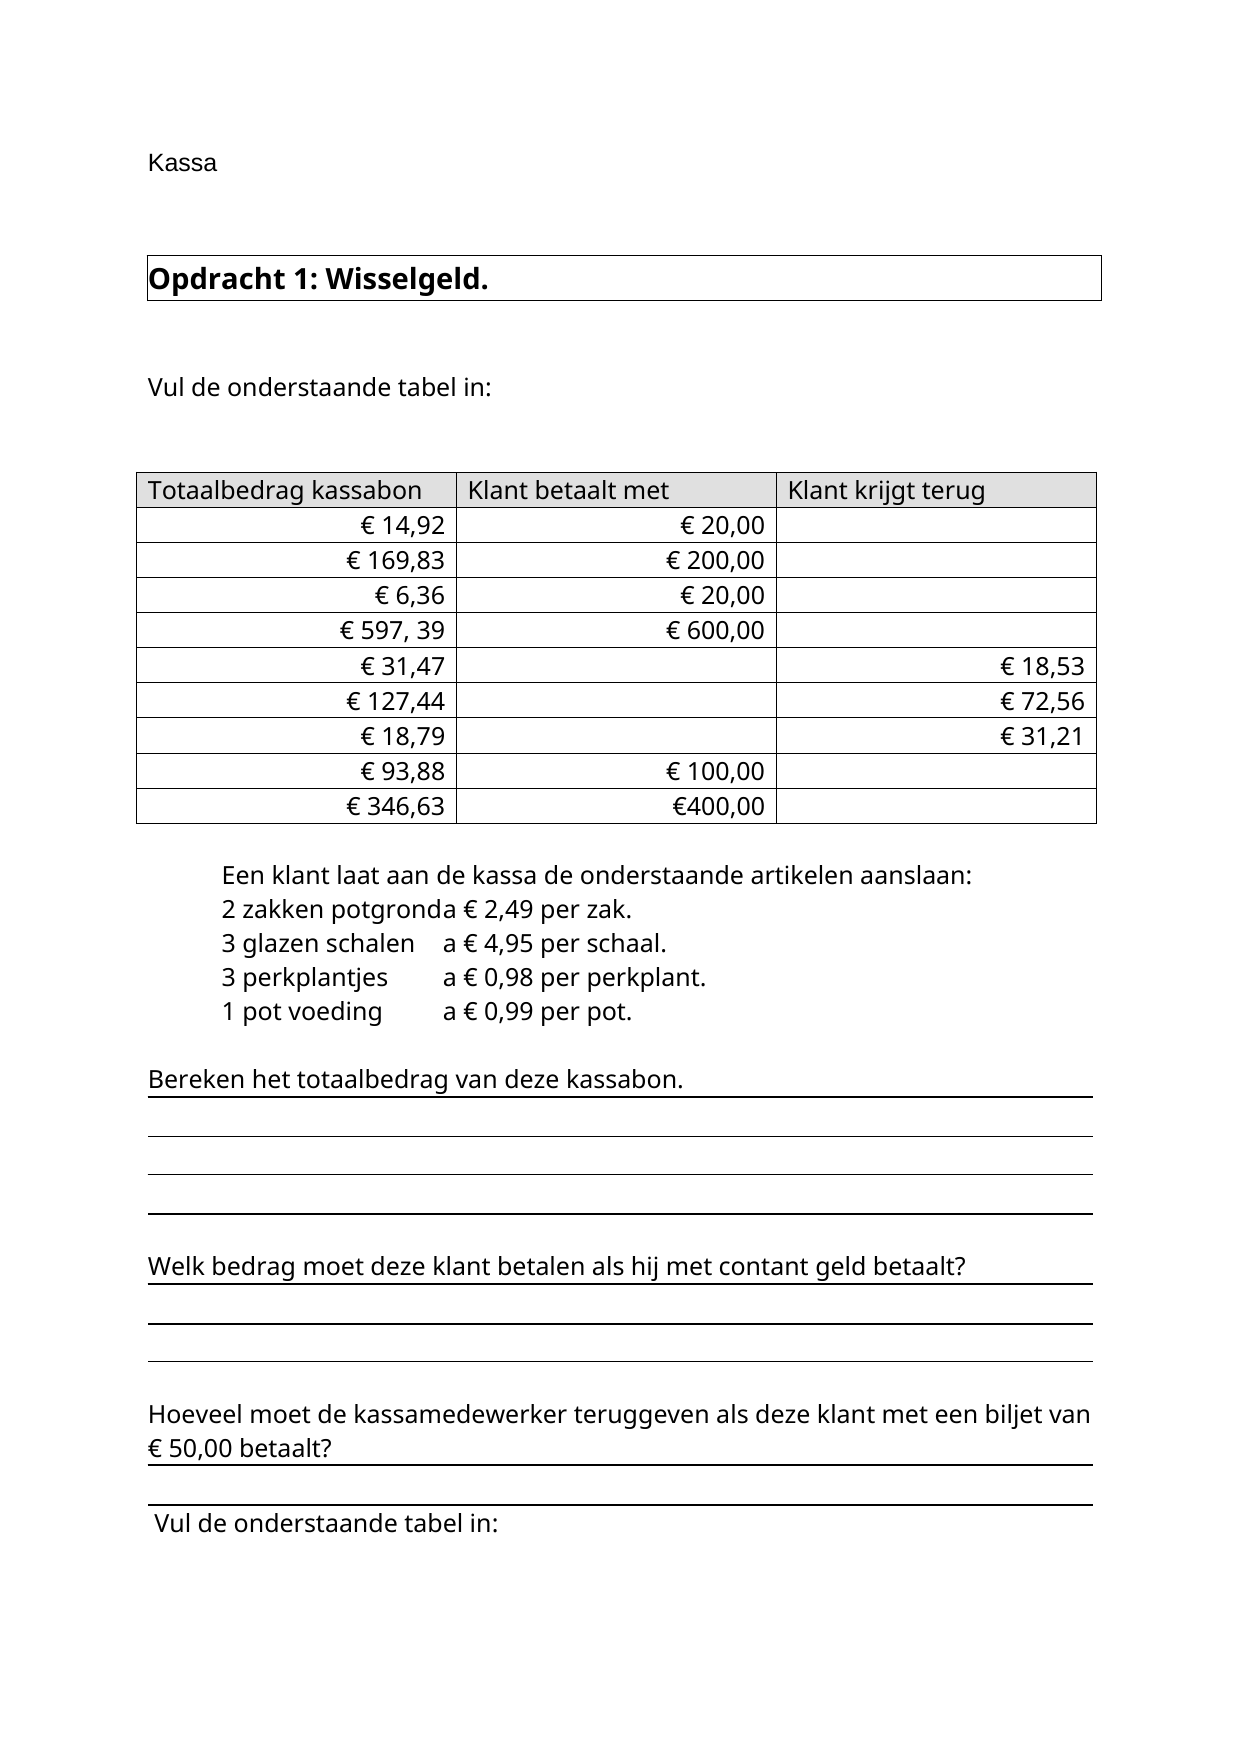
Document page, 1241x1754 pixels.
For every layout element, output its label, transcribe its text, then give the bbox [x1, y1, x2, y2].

text Kassa [148, 148, 1093, 176]
table_cell € 72,56 [777, 683, 1096, 717]
text Welk bedrag moet deze klant betalen als hij met contant geld betaalt? [148, 1249, 1093, 1283]
text 3 perkplantjes a € 0,98 per perkplant. [148, 960, 1093, 994]
table_cell [457, 683, 776, 717]
table_cell [777, 578, 1096, 612]
table_cell [457, 648, 776, 682]
table_cell € 169,83 [137, 543, 456, 577]
text 3 glazen schalen a € 4,95 per schaal. [148, 926, 1093, 960]
table_cell [777, 543, 1096, 577]
table_cell [777, 789, 1096, 823]
table_cell € 200,00 [457, 543, 776, 577]
text 1 pot voeding a € 0,99 per pot. [148, 994, 1093, 1028]
table_cell € 597, 39 [137, 613, 456, 647]
table_cell € 346,63 [137, 789, 456, 823]
table_header Totaalbedrag kassabon [137, 473, 456, 507]
table_cell [457, 718, 776, 752]
text 2 zakken potgrond a € 2,49 per zak. [148, 892, 1093, 926]
table_cell € 600,00 [457, 613, 776, 647]
table_cell € 20,00 [457, 508, 776, 542]
table_cell € 100,00 [457, 754, 776, 787]
text Vul de onderstaande tabel in: [148, 1506, 1093, 1540]
table_cell € 93,88 [137, 754, 456, 787]
table_cell € 18,53 [777, 648, 1096, 682]
text Een klant laat aan de kassa de onderstaande artikelen aanslaan: [148, 858, 1093, 892]
text Bereken het totaalbedrag van deze kassabon. [148, 1062, 1093, 1096]
table_header Klant betaalt met [457, 473, 776, 507]
table_cell [777, 508, 1096, 542]
text Vul de onderstaande tabel in: [148, 369, 1093, 403]
table_cell € 31,21 [777, 718, 1096, 752]
table_cell € 6,36 [137, 578, 456, 612]
table_cell €400,00 [457, 789, 776, 823]
table_header Klant krijgt terug [777, 473, 1096, 507]
text Hoeveel moet de kassamedewerker teruggeven als deze klant met een biljet van € 50,00 betaalt? [148, 1396, 1093, 1464]
text Opdracht 1: Wisselgeld. [148, 256, 1101, 300]
table_cell € 20,00 [457, 578, 776, 612]
table_cell [777, 754, 1096, 787]
table_cell € 31,47 [137, 648, 456, 682]
table_cell € 18,79 [137, 718, 456, 752]
table_cell € 127,44 [137, 683, 456, 717]
table_cell [777, 613, 1096, 647]
table_cell € 14,92 [137, 508, 456, 542]
